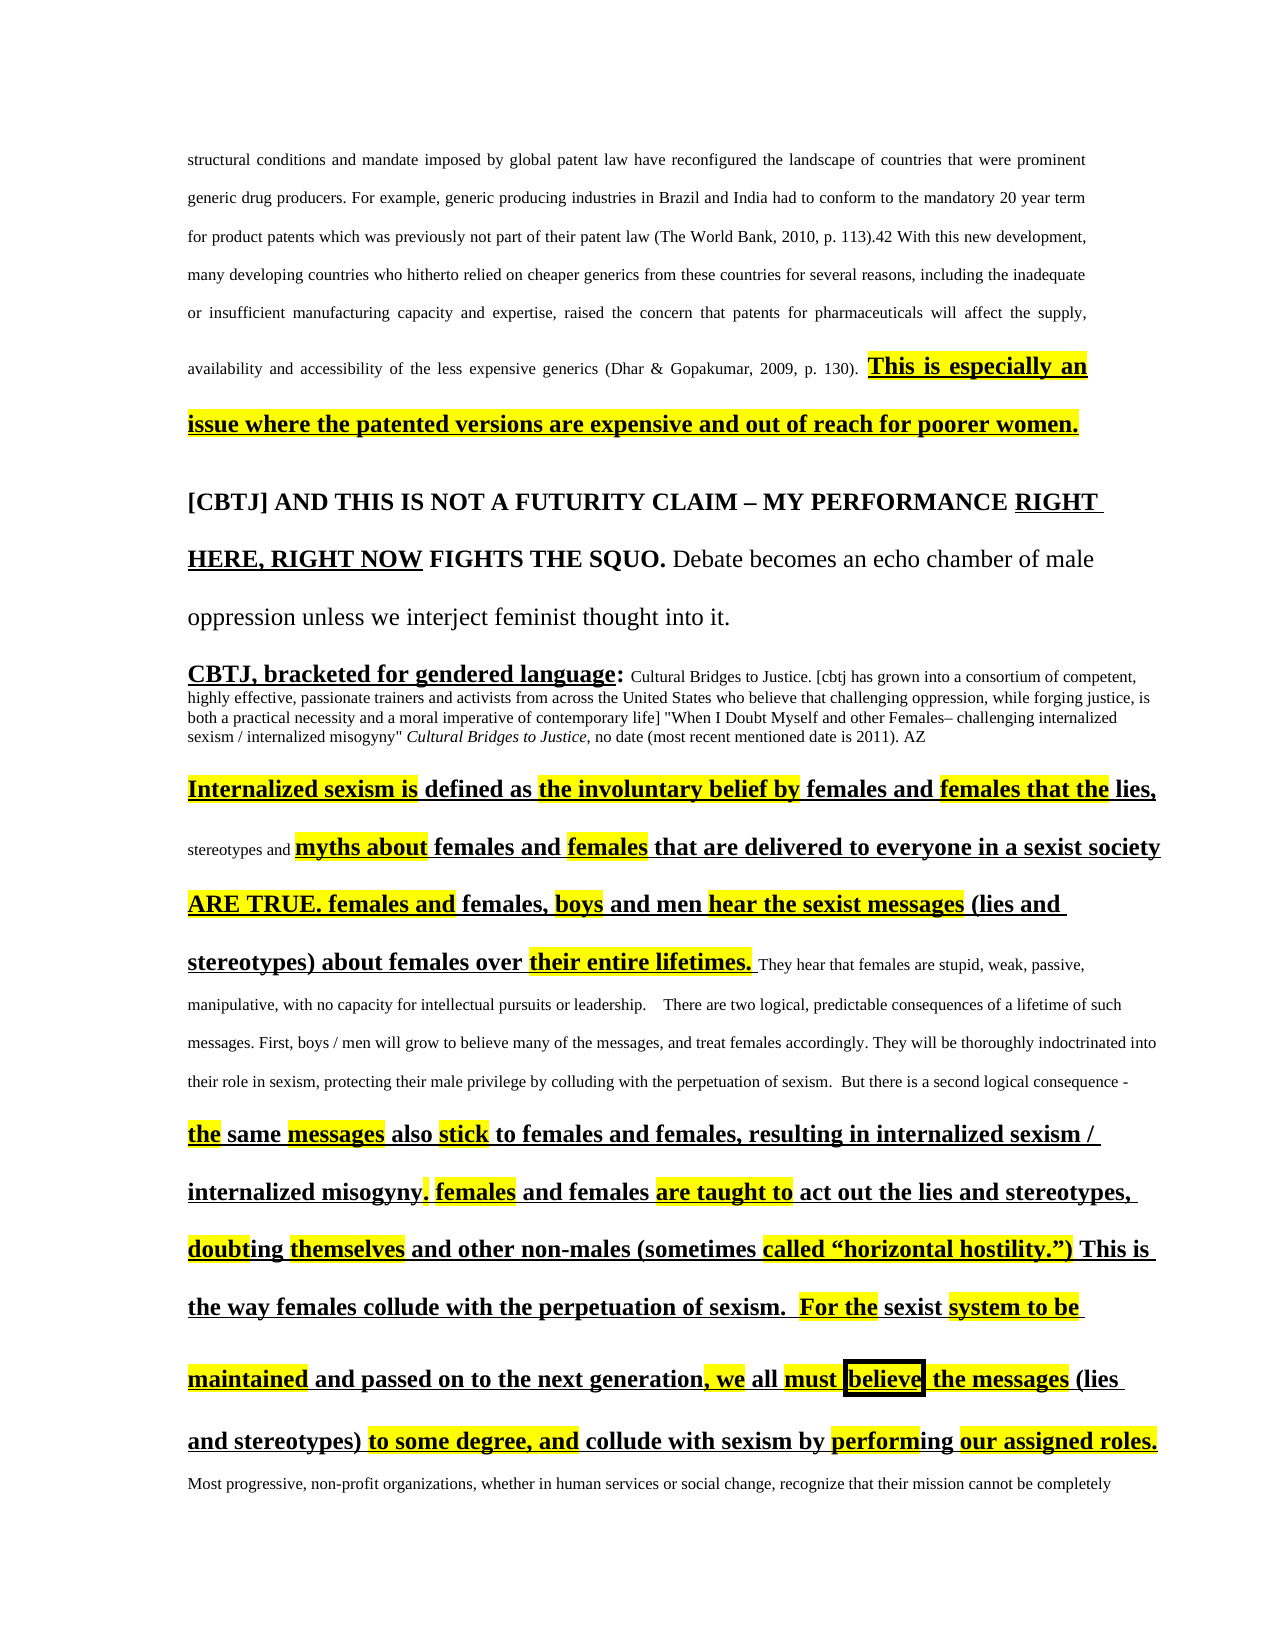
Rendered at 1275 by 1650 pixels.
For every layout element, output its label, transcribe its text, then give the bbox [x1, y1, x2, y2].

text CBTJ, bracketed for gendered language: Cultural Bridges to Justice. [cbtj has grown into a consortium of competent, highly effective, passionate trainers and activists from across the United States who believe that challenging oppression, while forging justice, is both a practical necessity and a moral imperative of contemporary life] "When I Doubt Myself and other Females– challenging internalized sexism / internalized misogyny" Cultural Bridges to Justice, no date (most recent mentioned date is 2011). AZ [187, 659, 1162, 746]
subtitle [CBTJ] AND THIS IS NOT A FUTURITY CLAIM – MY PERFORMANCE RIGHT HERE, RIGHT NOW FIGHTS THE SQUO. Debate becomes an echo chamber of male oppression unless we interject feminist thought into it. [187, 487, 1162, 631]
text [187, 150, 1087, 437]
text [187, 774, 1162, 1493]
